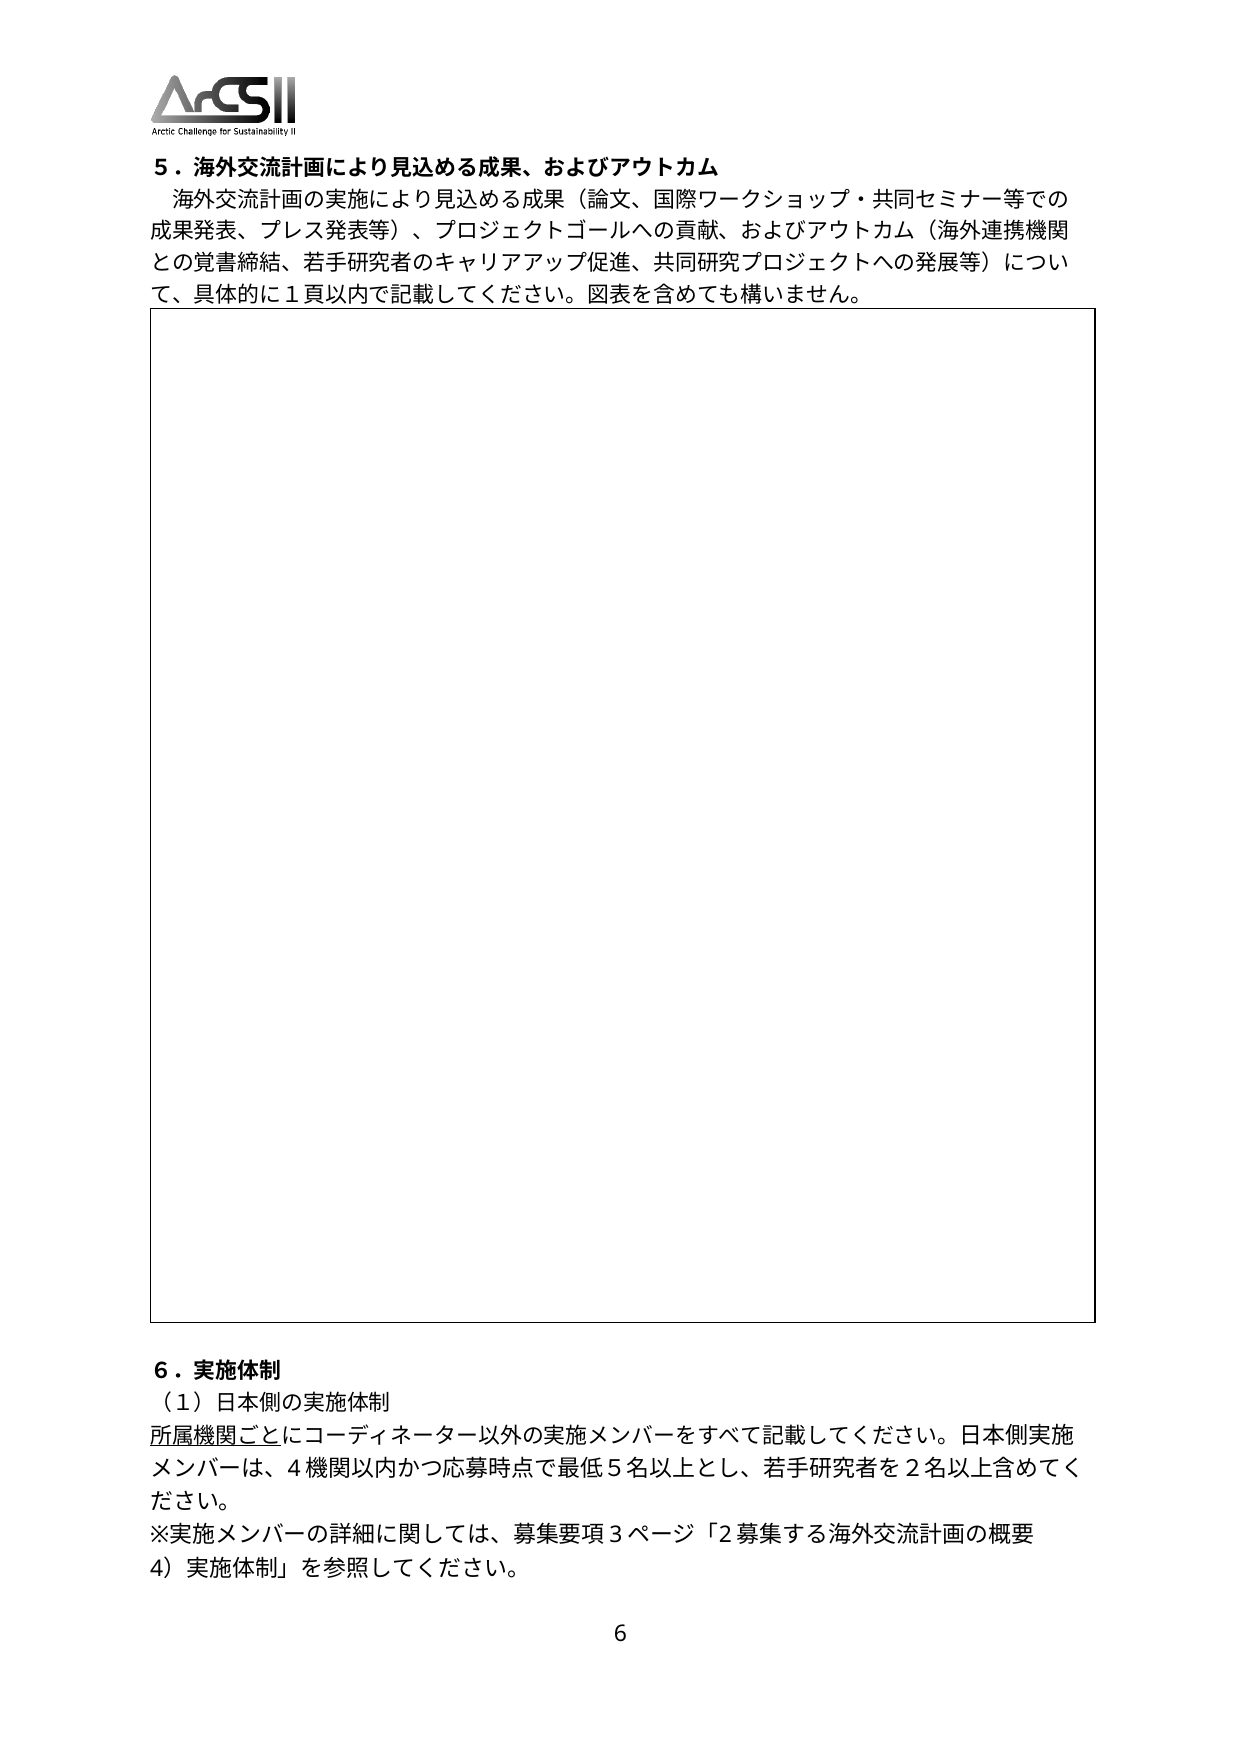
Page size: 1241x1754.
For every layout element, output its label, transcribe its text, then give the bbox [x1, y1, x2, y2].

text 所属機関ごとにコーディネーター以外の実施メンバーをすべて記載してください。日本側実施メンバーは、4機関以内かつ応募時点で最低５名以上とし、若手研究者を２名以上含めてください。 [150, 1416, 1090, 1516]
picture [150, 75, 296, 137]
text 海外交流計画の実施により見込める成果（論文、国際ワークショップ・共同セミナー等での成果発表、プレス発表等）、プロジェクトゴールへの貢献、およびアウトカム（海外連携機関との覚書締結、若手研究者のキャリアアップ促進、共同研究プロジェクトへの発展等）について、具体的に１頁以内で記載してください。図表を含めても構いません。 [150, 182, 1090, 308]
text ６．実施体制 [150, 1353, 1090, 1385]
text ５．海外交流計画により見込める成果、およびアウトカム [150, 150, 1090, 182]
table_header [151, 309, 1094, 1322]
text （１）日本側の実施体制 [150, 1385, 1090, 1416]
text ※実施メンバーの詳細に関しては、募集要項3ページ「2募集する海外交流計画の概要 4）実施体制」を参照してください。 [150, 1516, 1090, 1583]
